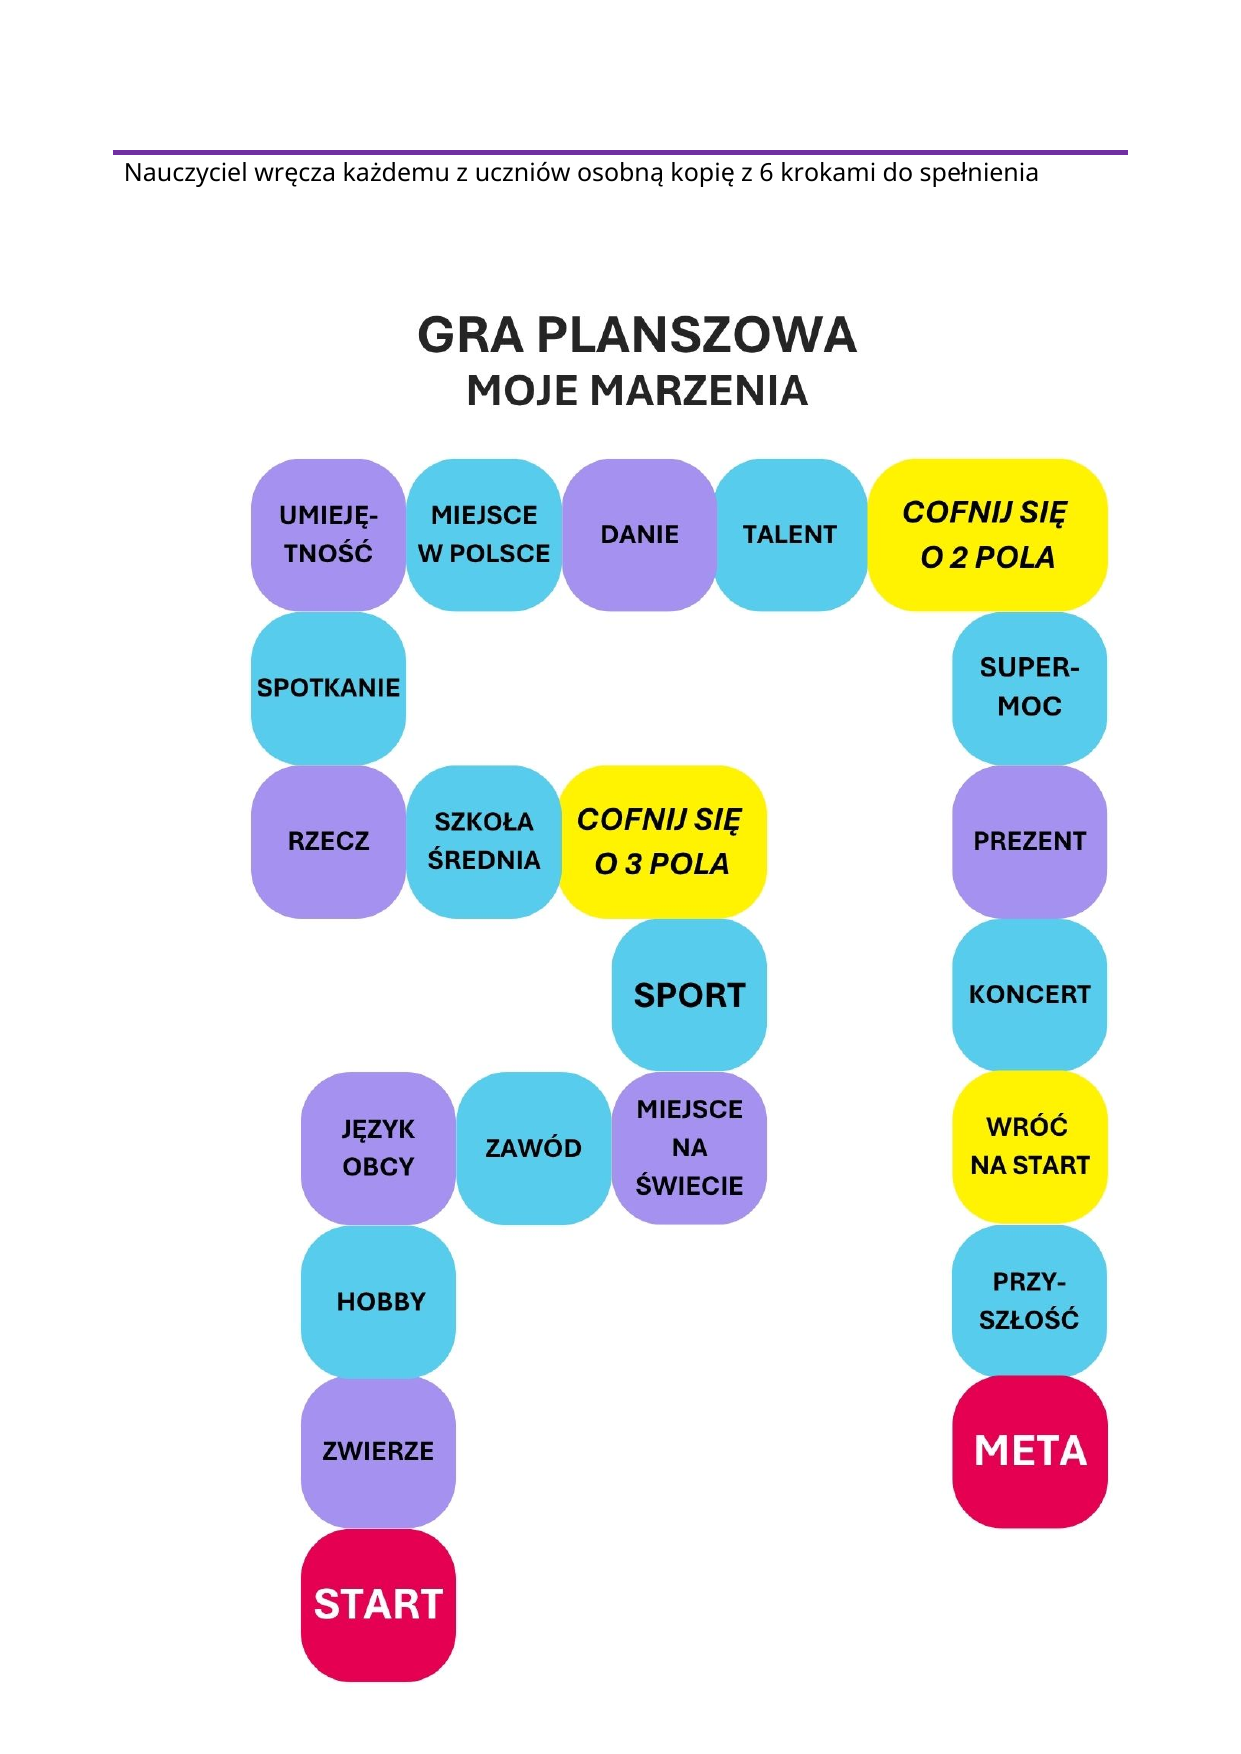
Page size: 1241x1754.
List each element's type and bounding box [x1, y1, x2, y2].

picture [95, 195, 1178, 1727]
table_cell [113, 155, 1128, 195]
